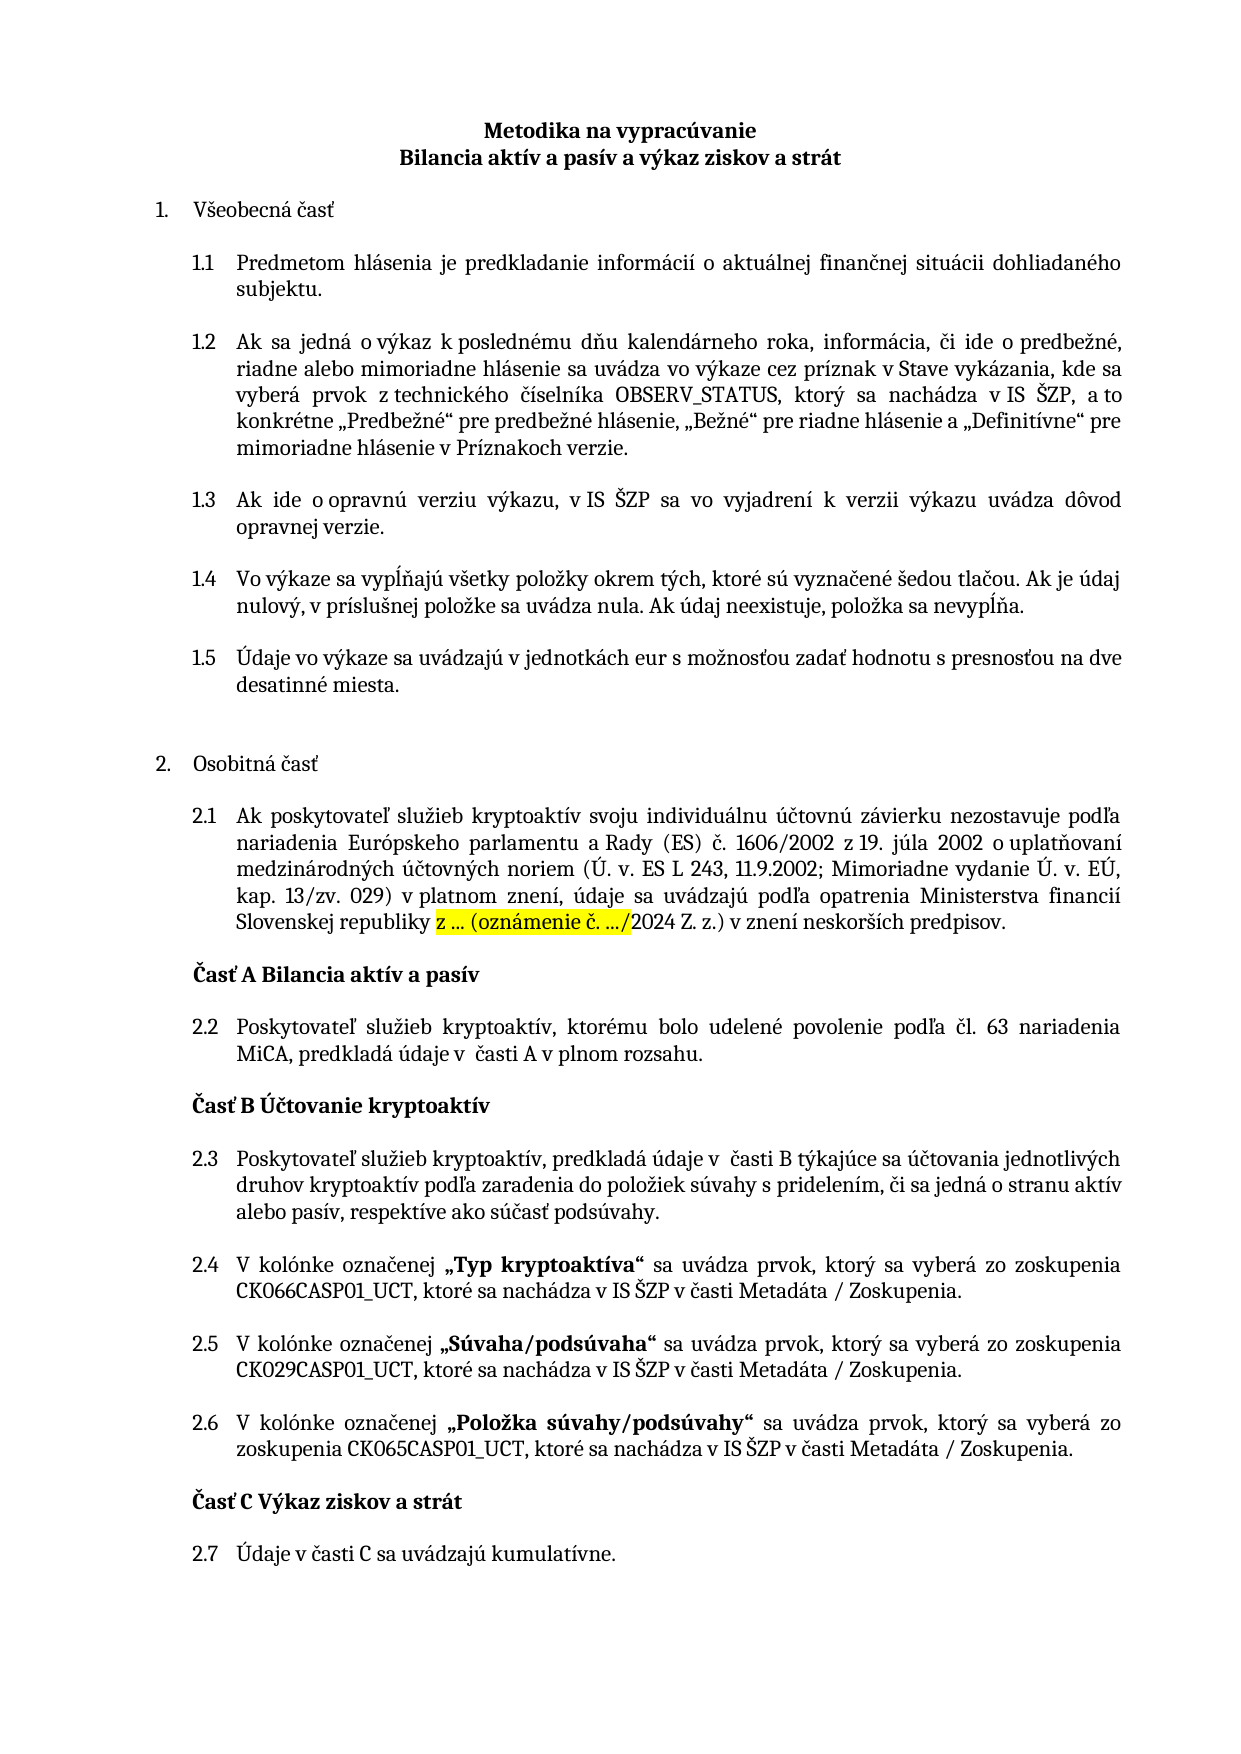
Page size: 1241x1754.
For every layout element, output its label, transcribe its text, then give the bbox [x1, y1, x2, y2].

list Poskytovateľ služieb kryptoaktív, predkladá údaje v časti B týkajúce sa účtovania jednotlivých druhov kryptoaktív podľa zaradenia do položiek súvahy s pridelením, či sa jedná o stranu aktív alebo pasív, respektíve ako súčasť podsúvahy. [192, 1146, 1122, 1225]
list Všeobecná časť [156, 197, 1122, 223]
list Vo výkaze sa vypĺňajú všetky položky okrem tých, ktoré sú vyznačené šedou tlačou. Ak je údaj nulový, v príslušnej položke sa uvádza nula. Ak údaj neexistuje, položka sa nevypĺňa. [192, 566, 1122, 619]
list Predmetom hlásenia je predkladanie informácií o aktuálnej finančnej situácii dohliadaného subjektu. [192, 250, 1122, 303]
list V kolónke označenej „Položka súvahy/podsúvahy“ sa uvádza prvok, ktorý sa vyberá zo zoskupenia CK065CASP01_UCT, ktoré sa nachádza v IS ŠZP v časti Metadáta / Zoskupenia. [192, 1409, 1122, 1462]
text Bilancia aktív a pasív a výkaz ziskov a strát [118, 144, 1122, 171]
list Ak poskytovateľ služieb kryptoaktív svoju individuálnu účtovnú závierku nezostavuje podľa nariadenia Európskeho parlamentu a Rady (ES) č. 1606/2002 z 19. júla 2002 o uplatňovaní medzinárodných účtovných noriem (Ú. v. ES L 243, 11.9.2002; Mimoriadne vydanie Ú. v. EÚ, kap. 13/zv. 029) v platnom znení, údaje sa uvádzajú podľa opatrenia Ministerstva financií Slovenskej republiky z ... (oznámenie č. .../2024 Z. z.) v znení neskorších predpisov. [192, 803, 1122, 935]
text Časť B Účtovanie kryptoaktív [118, 1093, 1122, 1119]
text Metodika na vypracúvanie [118, 118, 1122, 144]
list Časť A Bilancia aktív a pasív [193, 961, 1122, 988]
list Osobitná časť [156, 751, 1122, 777]
list Ak sa jedná o výkaz k poslednému dňu kalendárneho roka, informácia, či ide o predbežné, riadne alebo mimoriadne hlásenie sa uvádza vo výkaze cez príznak v Stave vykázania, kde sa vyberá prvok z technického číselníka OBSERV_STATUS, ktorý sa nachádza v IS ŠZP, a to konkrétne „Predbežné“ pre predbežné hlásenie, „Bežné“ pre riadne hlásenie a „Definitívne“ pre mimoriadne hlásenie v Príznakoch verzie. [192, 329, 1122, 461]
list V kolónke označenej „Typ kryptoaktíva“ sa uvádza prvok, ktorý sa vyberá zo zoskupenia CK066CASP01_UCT, ktoré sa nachádza v IS ŠZP v časti Metadáta / Zoskupenia. [192, 1251, 1122, 1304]
list Údaje v časti C sa uvádzajú kumulatívne. [192, 1541, 1122, 1568]
list Poskytovateľ služieb kryptoaktív, ktorému bolo udelené povolenie podľa čl. 63 nariadenia MiCA, predkladá údaje v časti A v plnom rozsahu. [192, 1014, 1122, 1067]
list Ak ide o opravnú verziu výkazu, v IS ŠZP sa vo vyjadrení k verzii výkazu uvádza dôvod opravnej verzie. [192, 487, 1122, 540]
text Časť C Výkaz ziskov a strát [118, 1488, 1122, 1515]
list V kolónke označenej „Súvaha/podsúvaha“ sa uvádza prvok, ktorý sa vyberá zo zoskupenia CK029CASP01_UCT, ktoré sa nachádza v IS ŠZP v časti Metadáta / Zoskupenia. [192, 1330, 1122, 1383]
list Údaje vo výkaze sa uvádzajú v jednotkách eur s možnosťou zadať hodnotu s presnosťou na dve desatinné miesta. [192, 645, 1122, 698]
